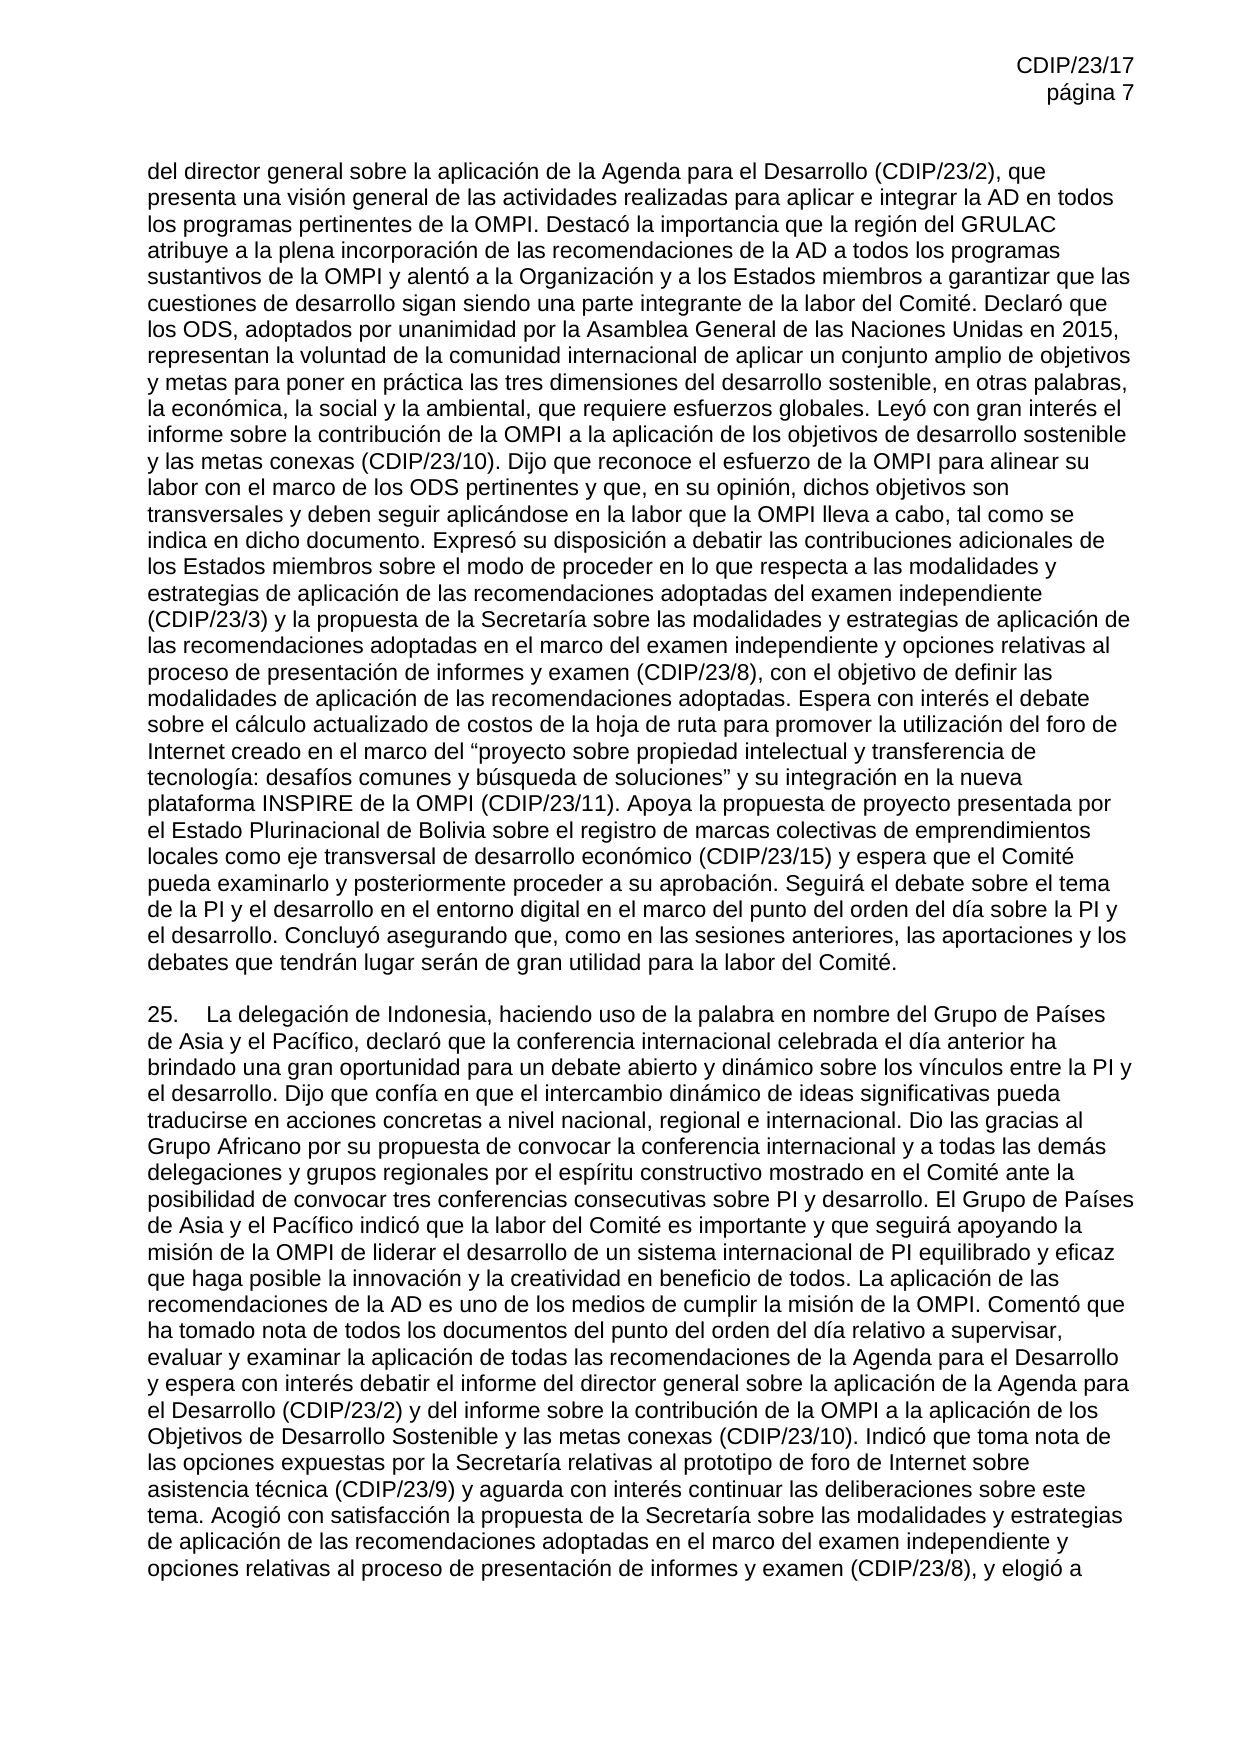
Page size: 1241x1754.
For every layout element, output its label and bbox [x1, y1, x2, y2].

list [147, 1001, 1134, 1581]
list [147, 158, 1134, 975]
